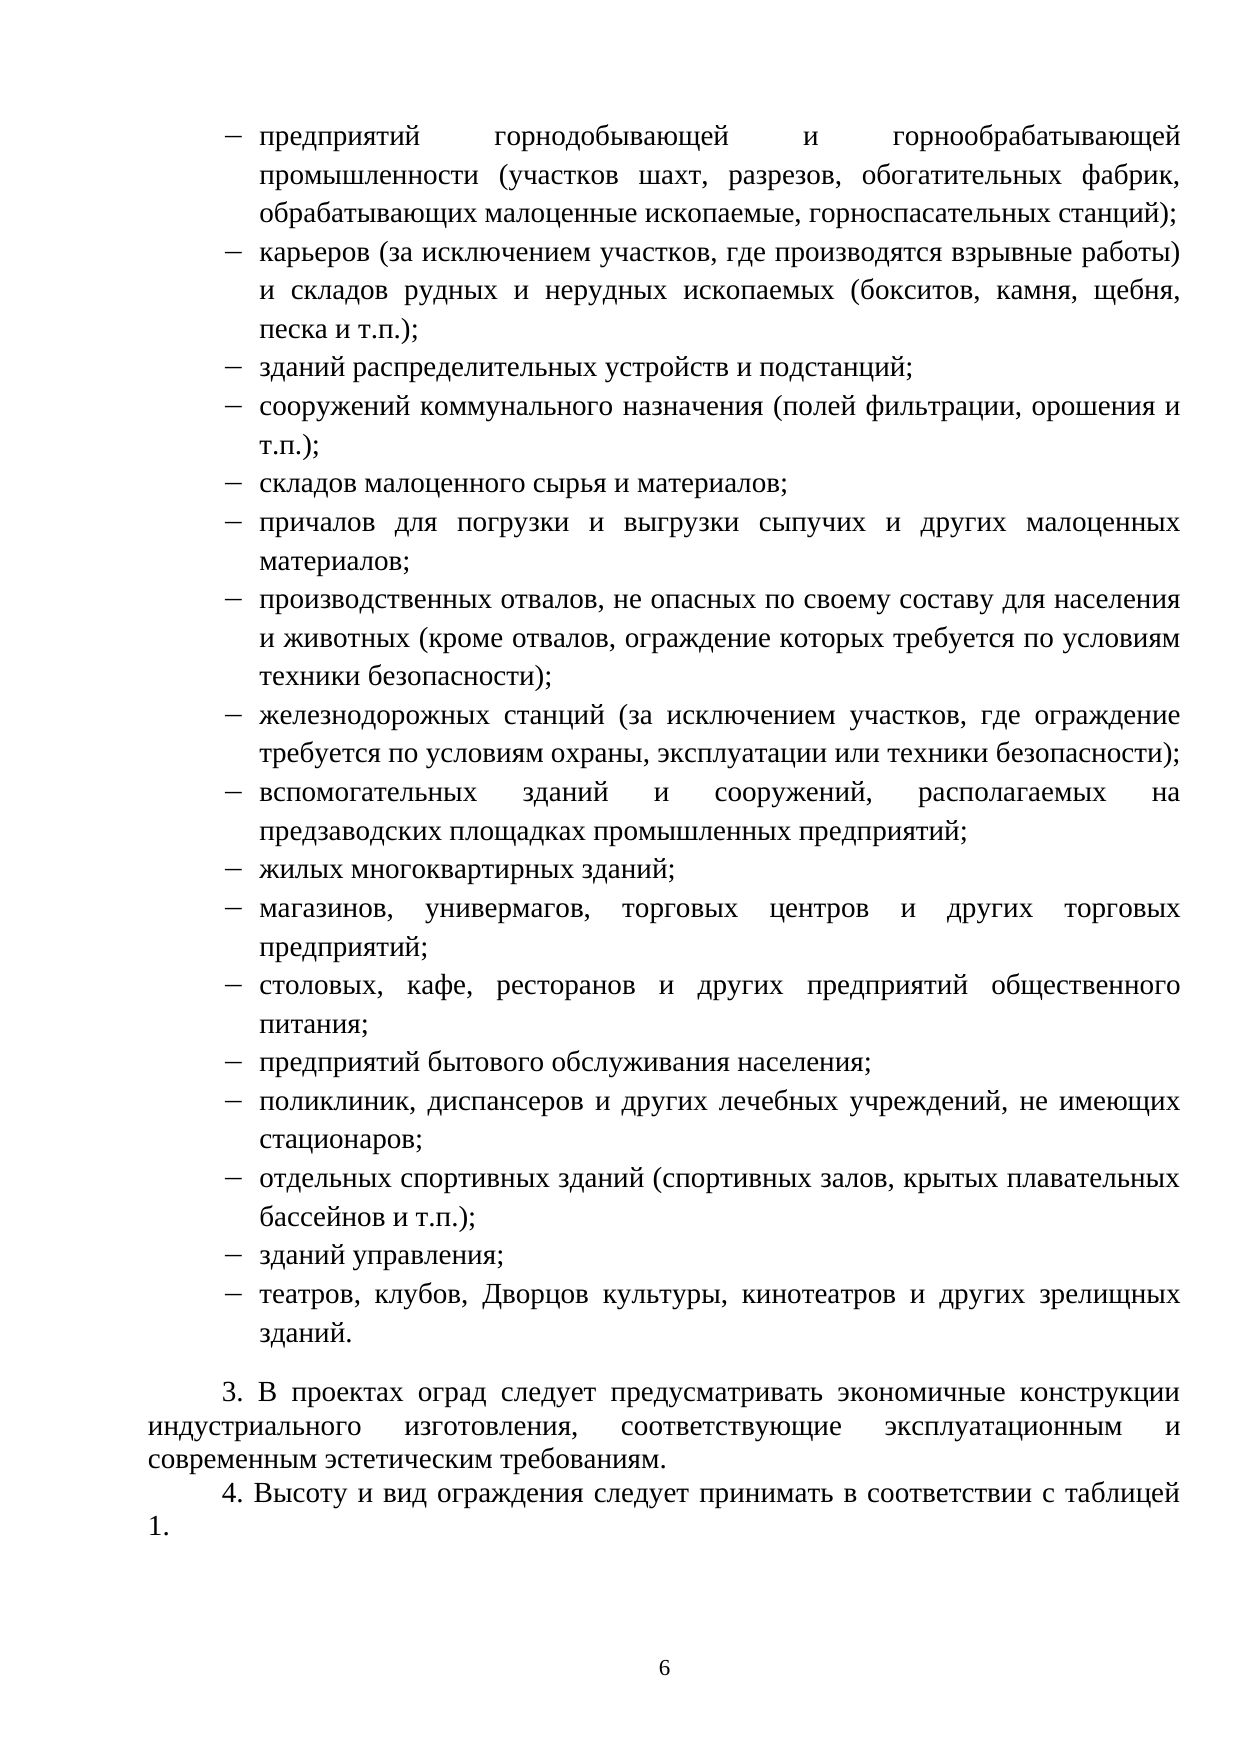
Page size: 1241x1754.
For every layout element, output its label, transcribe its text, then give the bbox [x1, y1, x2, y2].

list столовых, кафе, ресторанов и других предприятий общественного питания; [222, 967, 1181, 1039]
list железнодорожных станций (за исключением участков, где ограждение требуется по условиям охраны, эксплуатации или техники безопасности); [222, 697, 1181, 769]
list зданий управления; [222, 1237, 1181, 1271]
list поликлиник, диспансеров и других лечебных учреждений, не имеющих стационаров; [222, 1083, 1181, 1155]
list зданий распределительных устройств и подстанций; [222, 349, 1181, 383]
list производственных отвалов, не опасных по своему составу для населения и животных (кроме отвалов, ограждение которых требуется по условиям техники безопасности); [222, 581, 1181, 692]
list складов малоценного сырья и материалов; [222, 465, 1181, 499]
list предприятий горнодобывающей и горнообрабатывающей промышленности (участков шахт, разрезов, обогатительных фабрик, обрабатывающих малоценные ископаемые, горноспасательных станций); [222, 118, 1181, 229]
list вспомогательных зданий и сооружений, располагаемых на предзаводских площадках промышленных предприятий; [222, 774, 1181, 846]
list сооружений коммунального назначения (полей фильтрации, орошения и т.п.); [222, 388, 1181, 460]
list магазинов, универмагов, торговых центров и других торговых предприятий; [222, 890, 1181, 962]
list карьеров (за исключением участков, где производятся взрывные работы) и складов рудных и нерудных ископаемых (бокситов, камня, щебня, песка и т.п.); [222, 234, 1181, 344]
list жилых многоквартирных зданий; [222, 851, 1181, 885]
list причалов для погрузки и выгрузки сыпучих и других малоценных материалов; [222, 504, 1181, 576]
text 3. В проектах оград следует предусматривать экономичные конструкции индустриального изготовления, соответствующие эксплуатационным и современным эстетическим требованиям. [148, 1374, 1181, 1475]
list театров, клубов, Дворцов культуры, кинотеатров и других зрелищных зданий. [222, 1276, 1181, 1348]
list отдельных спортивных зданий (спортивных залов, крытых плавательных бассейнов и т.п.); [222, 1160, 1181, 1232]
list предприятий бытового обслуживания населения; [222, 1044, 1181, 1078]
text 4. Высоту и вид ограждения следует принимать в соответствии с таблицей 1. [148, 1475, 1181, 1542]
